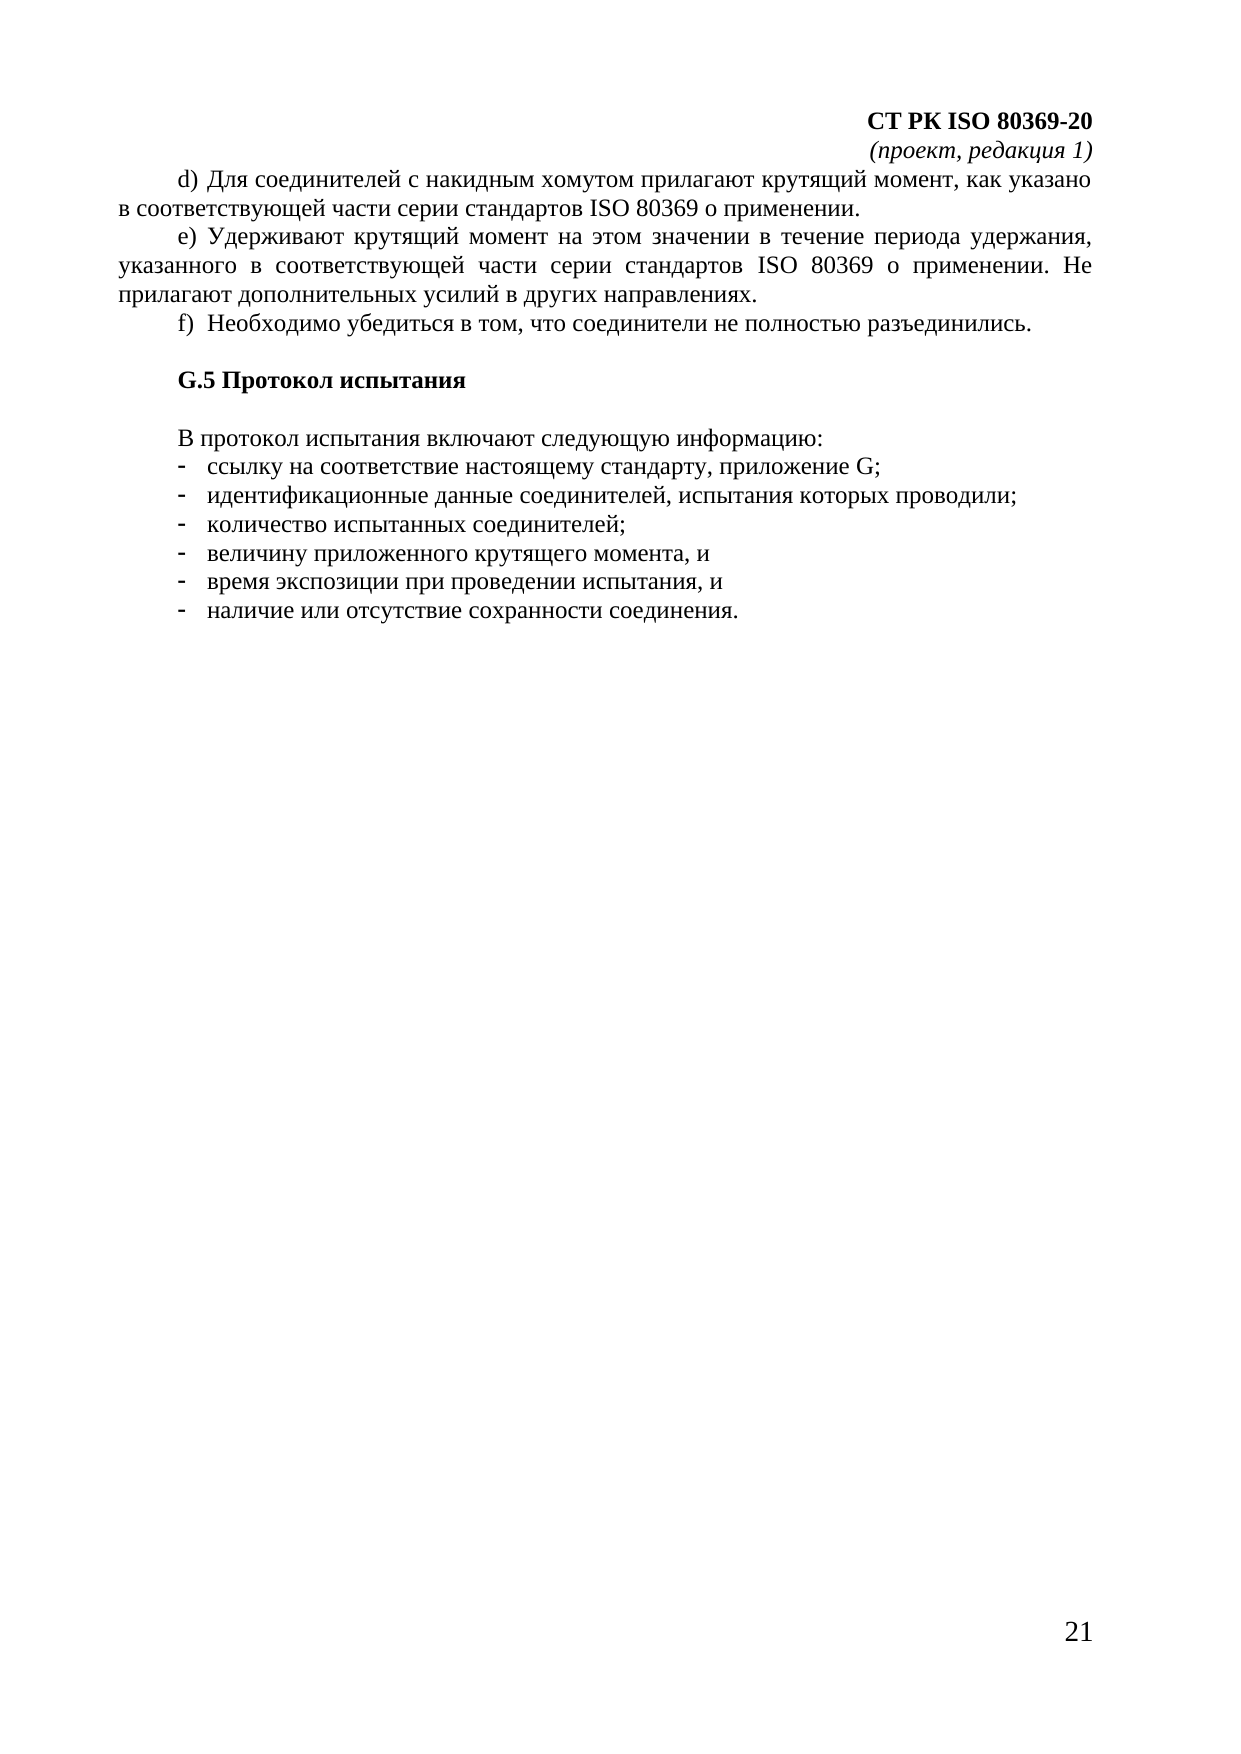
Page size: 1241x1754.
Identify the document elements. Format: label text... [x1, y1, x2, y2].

list Удерживают крутящий момент на этом значении в течение периода удержания, указанного в соответствующей части серии стандартов ISO 80369 о применении. Не прилагают дополнительных усилий в других направлениях. [118, 221, 1092, 308]
text В протокол испытания включают следующую информацию: [118, 423, 1092, 451]
text G.5 Протокол испытания [118, 365, 1092, 394]
list идентификационные данные соединителей, испытания которых проводили; [118, 480, 1092, 509]
list ссылку на соответствие настоящему стандарту, приложение G; [118, 451, 1092, 480]
list Необходимо убедиться в том, что соединители не полностью разъединились. [118, 308, 1092, 336]
list величину приложенного крутящего момента, и [118, 538, 1092, 566]
list Для соединителей с накидным хомутом прилагают крутящий момент, как указано в соответствующей части серии стандартов ISO 80369 о применении. [118, 164, 1092, 221]
list количество испытанных соединителей; [118, 509, 1092, 538]
list наличие или отсутствие сохранности соединения. [118, 595, 1092, 624]
list время экспозиции при проведении испытания, и [118, 566, 1092, 595]
